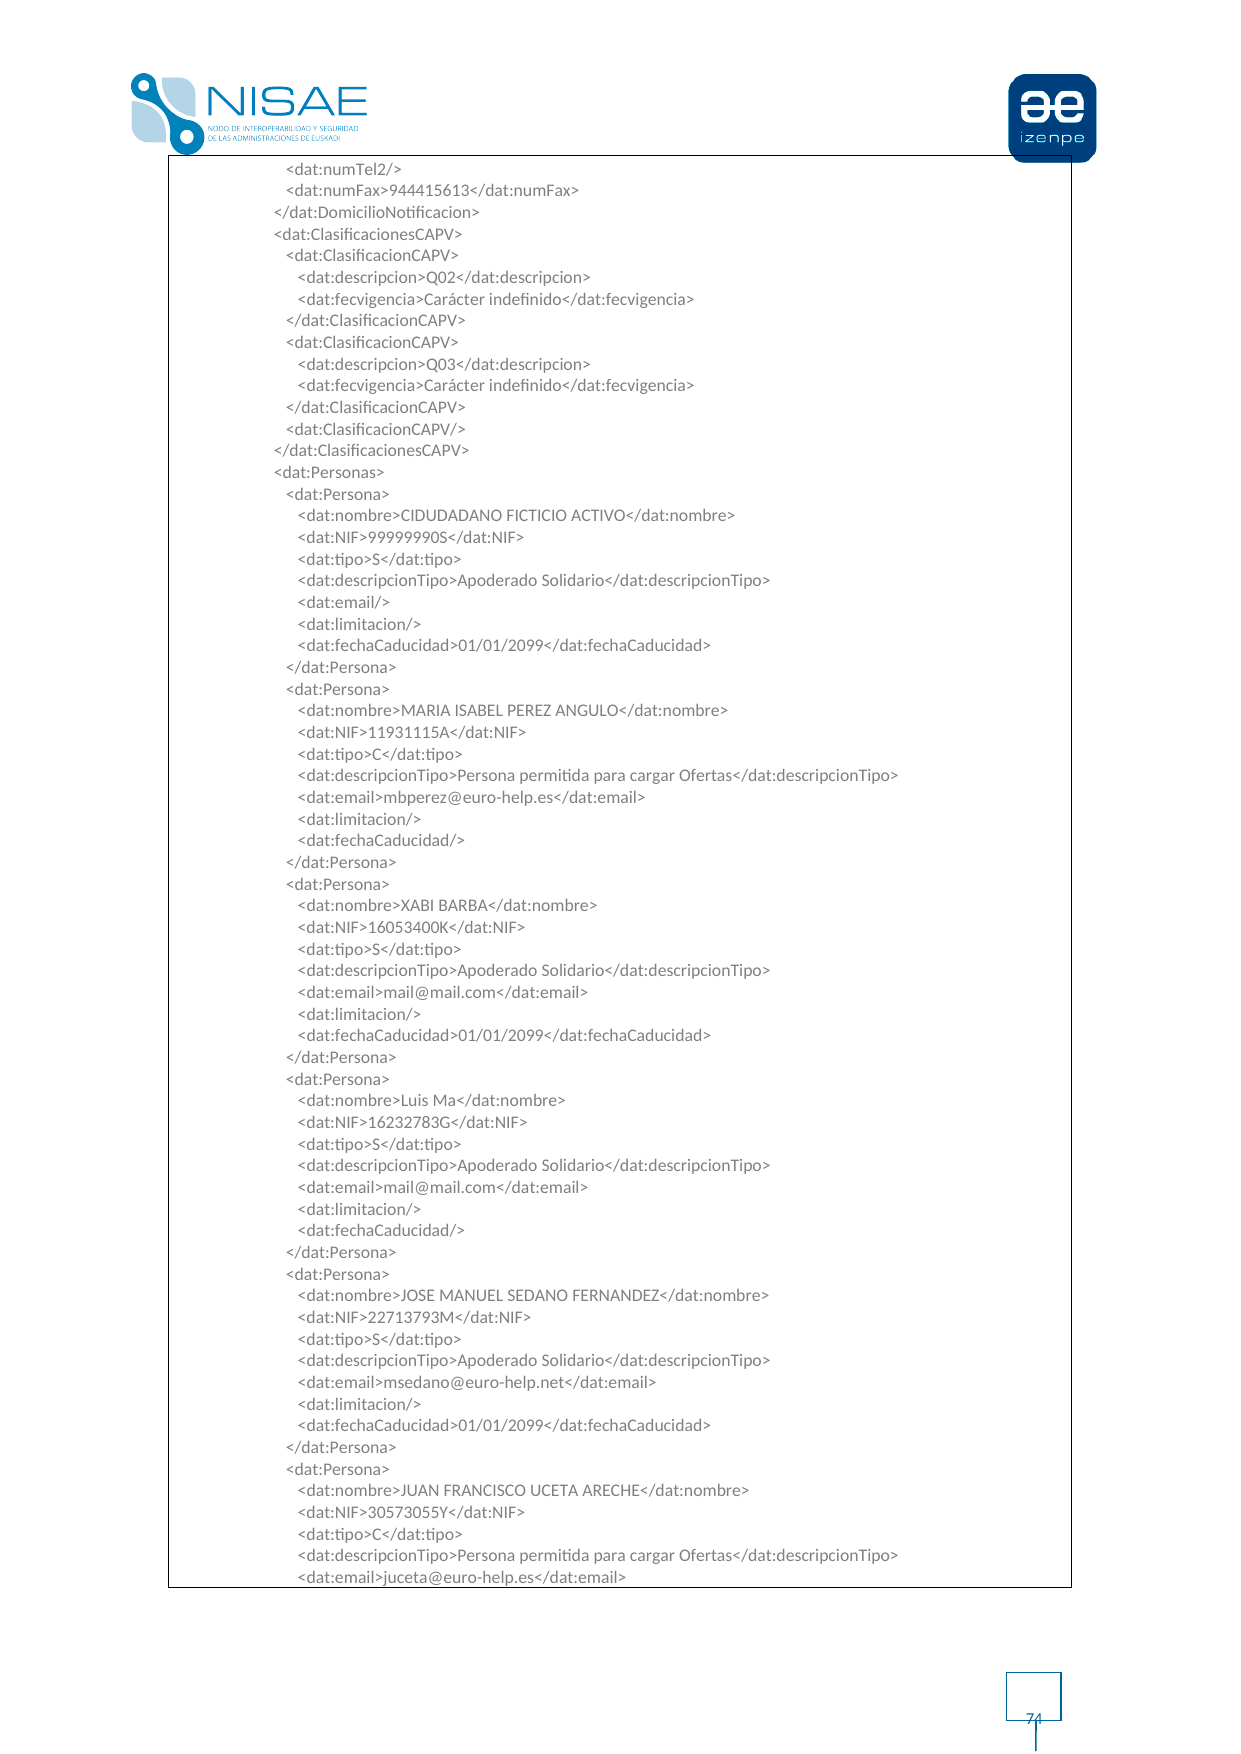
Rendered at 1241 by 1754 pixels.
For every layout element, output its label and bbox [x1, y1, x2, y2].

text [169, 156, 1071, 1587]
picture [118, 73, 180, 155]
picture [149, 73, 386, 155]
picture [181, 131, 193, 143]
picture [139, 81, 148, 90]
picture [1007, 74, 1097, 163]
